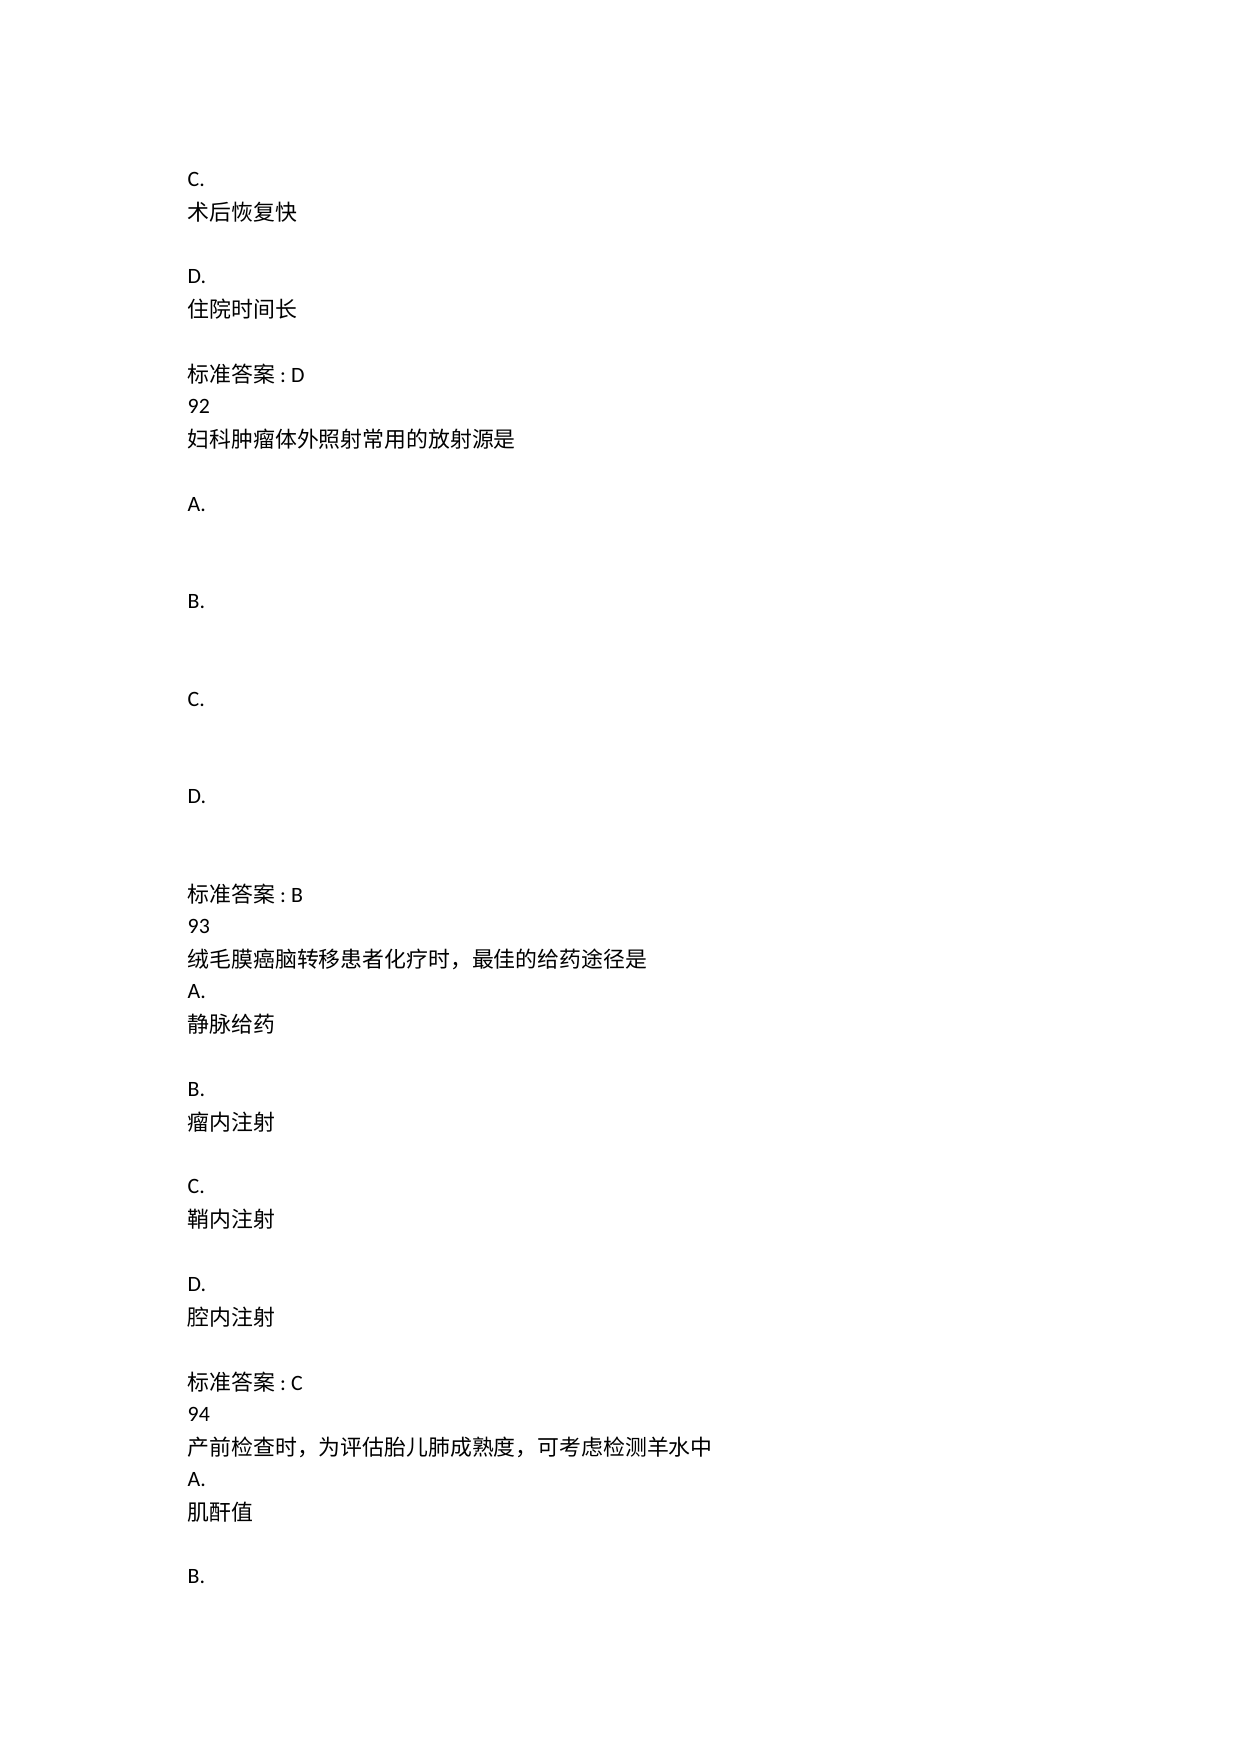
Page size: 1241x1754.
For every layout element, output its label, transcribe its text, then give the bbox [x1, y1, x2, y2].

text C. [187, 162, 1053, 194]
text 94 [187, 1397, 1053, 1429]
text A. [187, 1462, 1053, 1494]
text 肌酐值 [187, 1494, 1053, 1527]
text 标准答案 : B [187, 877, 1053, 909]
text 93 [187, 909, 1053, 942]
text C. [187, 682, 1053, 714]
text B. [187, 1559, 1053, 1592]
text D. [187, 779, 1053, 812]
text 标准答案 : D [187, 357, 1053, 389]
text 标准答案 : C [187, 1364, 1053, 1397]
text 鞘内注射 [187, 1202, 1053, 1234]
text A. [187, 974, 1053, 1007]
text 腔内注射 [187, 1299, 1053, 1332]
text 92 [187, 389, 1053, 422]
text 术后恢复快 [187, 194, 1053, 227]
text A. [187, 487, 1053, 519]
text 妇科肿瘤体外照射常用的放射源是 [187, 422, 1053, 454]
text D. [187, 259, 1053, 292]
text 产前检查时，为评估胎儿肺成熟度，可考虑检测羊水中 [187, 1429, 1053, 1462]
text 绒毛膜癌脑转移患者化疗时，最佳的给药途径是 [187, 942, 1053, 974]
text 瘤内注射 [187, 1104, 1053, 1137]
text D. [187, 1267, 1053, 1299]
text B. [187, 1072, 1053, 1104]
text C. [187, 1169, 1053, 1202]
text 住院时间长 [187, 292, 1053, 324]
text B. [187, 584, 1053, 617]
text 静脉给药 [187, 1007, 1053, 1039]
